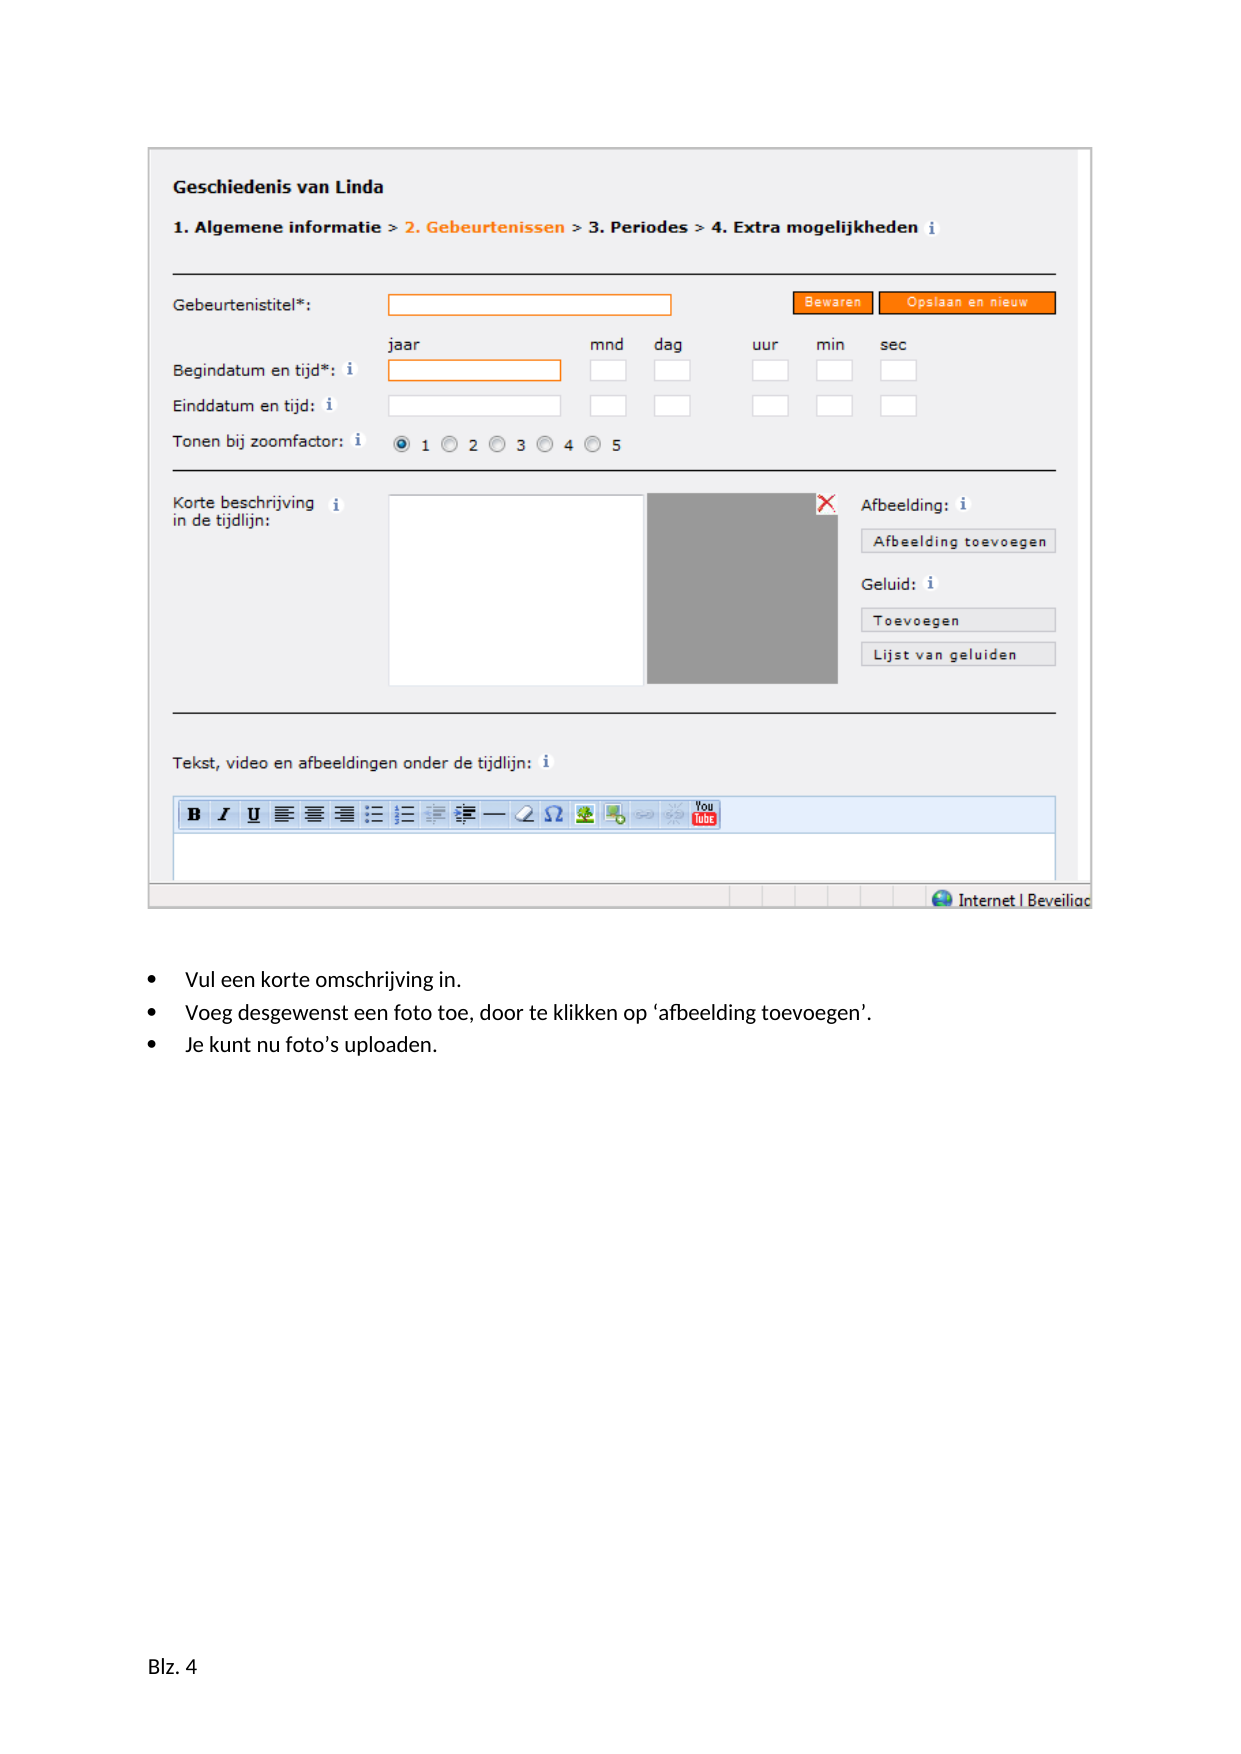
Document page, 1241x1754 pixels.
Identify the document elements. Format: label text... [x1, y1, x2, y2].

list Vul een korte omschrijving in. [148, 966, 1093, 993]
list Je kunt nu foto’s uploaden. [148, 1030, 1093, 1058]
picture [147, 147, 1093, 909]
list Voeg desgewenst een foto toe, door te klikken op ‘afbeelding toevoegen’. [148, 998, 1093, 1026]
